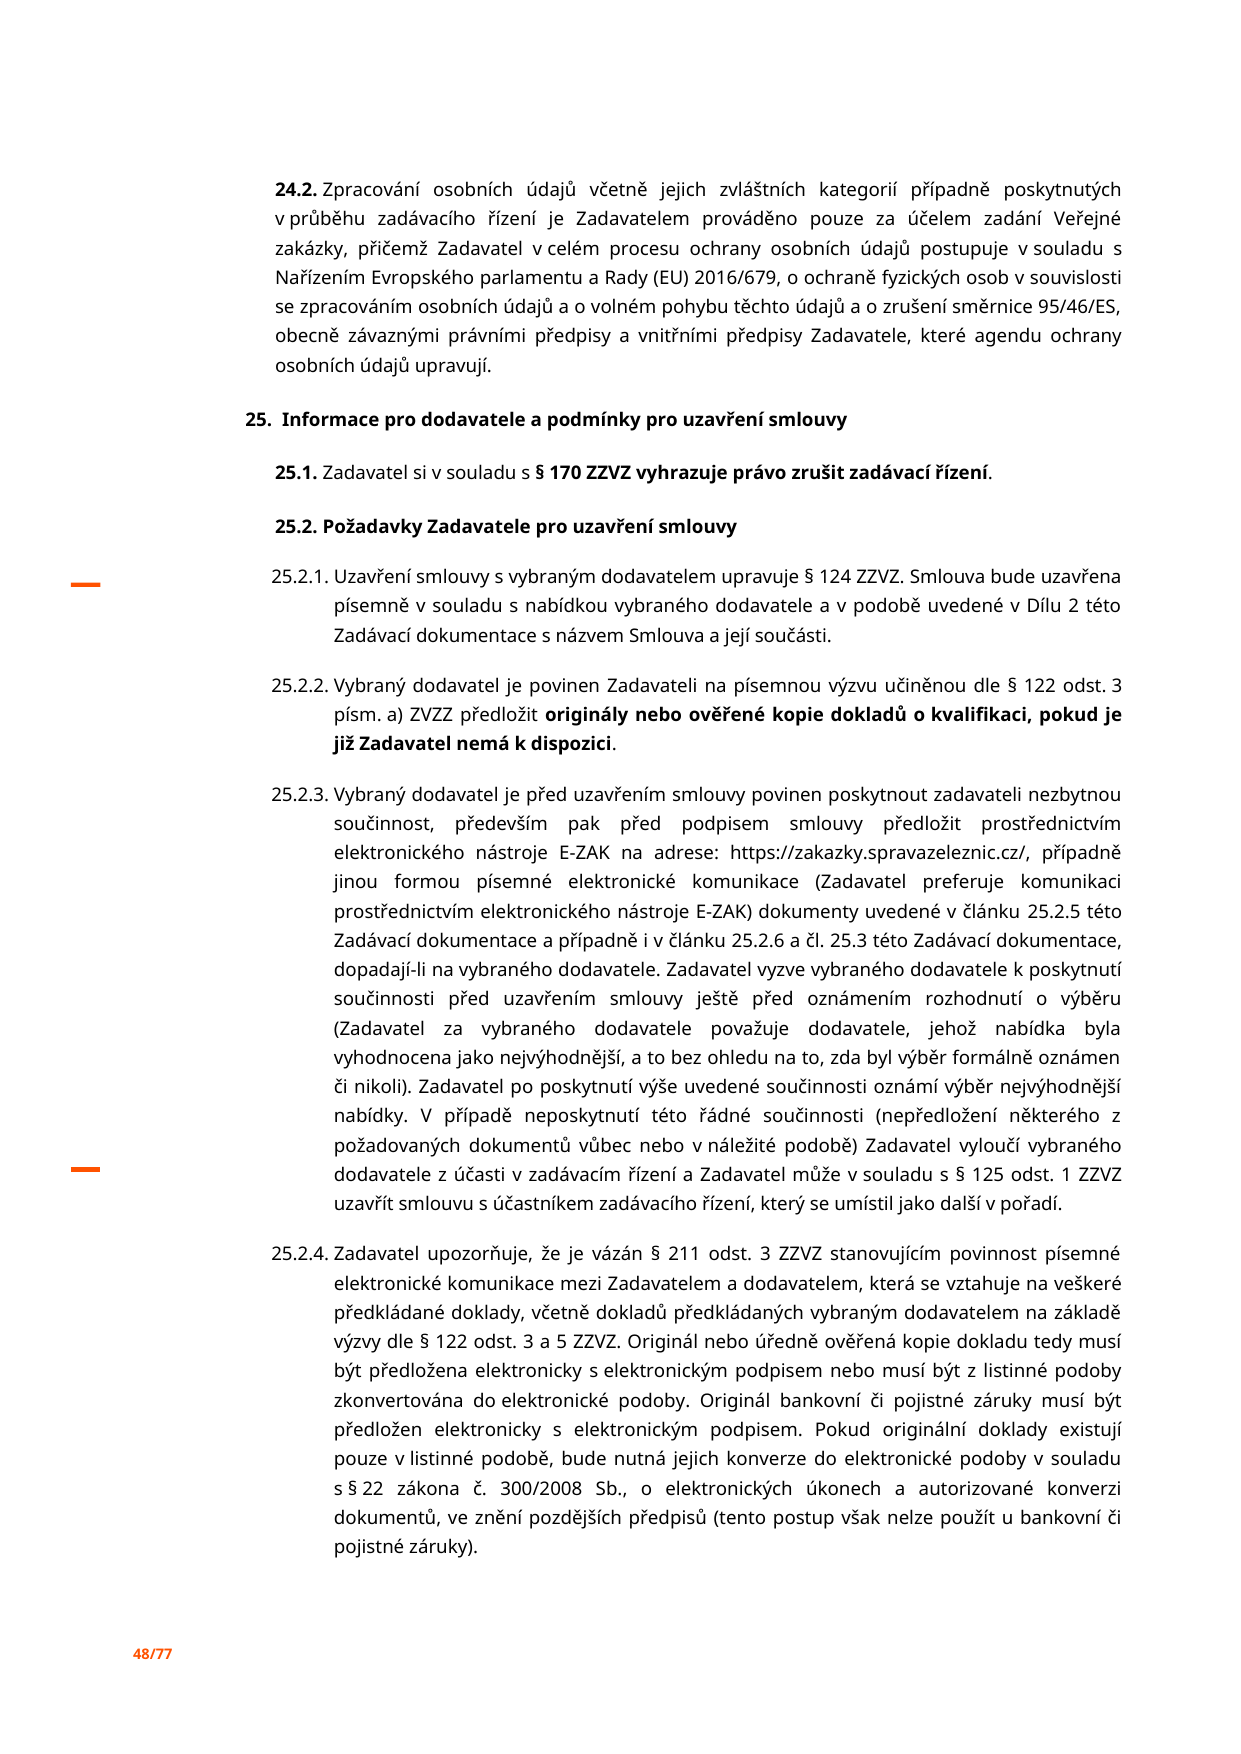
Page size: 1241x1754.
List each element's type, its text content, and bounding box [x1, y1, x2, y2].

text Zadavatel si v souladu s § 170 ZZVZ vyhrazuje právo zrušit zadávací řízení. [275, 459, 1122, 485]
text Zpracování osobních údajů včetně jejich zvláštních kategorií případně poskytnutých v průběhu zadávacího řízení je Zadavatelem prováděno pouze za účelem zadání Veřejné zakázky, přičemž Zadavatel v celém procesu ochrany osobních údajů postupuje v souladu s Nařízením Evropského parlamentu a Rady (EU) 2016/679, o ochraně fyzických osob v souvislosti se zpracováním osobních údajů a o volném pohybu těchto údajů a o zrušení směrnice 95/46/ES, obecně závaznými právními předpisy a vnitřními předpisy Zadavatele, které agendu ochrany osobních údajů upravují. [275, 176, 1122, 377]
text Informace pro dodavatele a podmínky pro uzavření smlouvy [245, 406, 1122, 432]
text Vybraný dodavatel je před uzavřením smlouvy povinen poskytnout zadavateli nezbytnou součinnost, především pak před podpisem smlouvy předložit prostřednictvím elektronického nástroje E-ZAK na adrese: https://zakazky.spravazeleznic.cz/, případně jinou formou písemné elektronické komunikace (Zadavatel preferuje komunikaci prostřednictvím elektronického nástroje E-ZAK) dokumenty uvedené v článku 25.2.5 této Zadávací dokumentace a případně i v článku 25.2.6 a čl. 25.3 této Zadávací dokumentace, dopadají-li na vybraného dodavatele. Zadavatel vyzve vybraného dodavatele k poskytnutí součinnosti před uzavřením smlouvy ještě před oznámením rozhodnutí o výběru (Zadavatel za vybraného dodavatele považuje dodavatele, jehož nabídka byla vyhodnocena jako nejvýhodnější, a to bez ohledu na to, zda byl výběr formálně oznámen či nikoli). Zadavatel po poskytnutí výše uvedené součinnosti oznámí výběr nejvýhodnější nabídky. V případě neposkytnutí této řádné součinnosti (nepředložení některého z požadovaných dokumentů vůbec nebo v náležité podobě) Zadavatel vyloučí vybraného dodavatele z účasti v zadávacím řízení a Zadavatel může v souladu s § 125 odst. 1 ZZVZ uzavřít smlouvu s účastníkem zadávacího řízení, který se umístil jako další v pořadí. [334, 781, 1122, 1216]
text Požadavky Zadavatele pro uzavření smlouvy [275, 513, 1122, 539]
text Vybraný dodavatel je povinen Zadavateli na písemnou výzvu učiněnou dle § 122 odst. 3 písm. a) ZVZZ předložit originály nebo ověřené kopie dokladů o kvalifikaci, pokud je již Zadavatel nemá k dispozici. [334, 672, 1122, 756]
text Uzavření smlouvy s vybraným dodavatelem upravuje § 124 ZZVZ. Smlouva bude uzavřena písemně v souladu s nabídkou vybraného dodavatele a v podobě uvedené v Dílu 2 této Zadávací dokumentace s názvem Smlouva a její součásti. [334, 563, 1122, 648]
text Zadavatel upozorňuje, že je vázán § 211 odst. 3 ZZVZ stanovujícím povinnost písemné elektronické komunikace mezi Zadavatelem a dodavatelem, která se vztahuje na veškeré předkládané doklady, včetně dokladů předkládaných vybraným dodavatelem na základě výzvy dle § 122 odst. 3 a 5 ZZVZ. Originál nebo úředně ověřená kopie dokladu tedy musí být předložena elektronicky s elektronickým podpisem nebo musí být z listinné podoby zkonvertována do elektronické podoby. Originál bankovní či pojistné záruky musí být předložen elektronicky s elektronickým podpisem. Pokud originální doklady existují pouze v listinné podobě, bude nutná jejich konverze do elektronické podoby v souladu s § 22 zákona č. 300/2008 Sb., o elektronických úkonech a autorizované konverzi dokumentů, ve znění pozdějších předpisů (tento postup však nelze použít u bankovní či pojistné záruky). [334, 1241, 1122, 1559]
